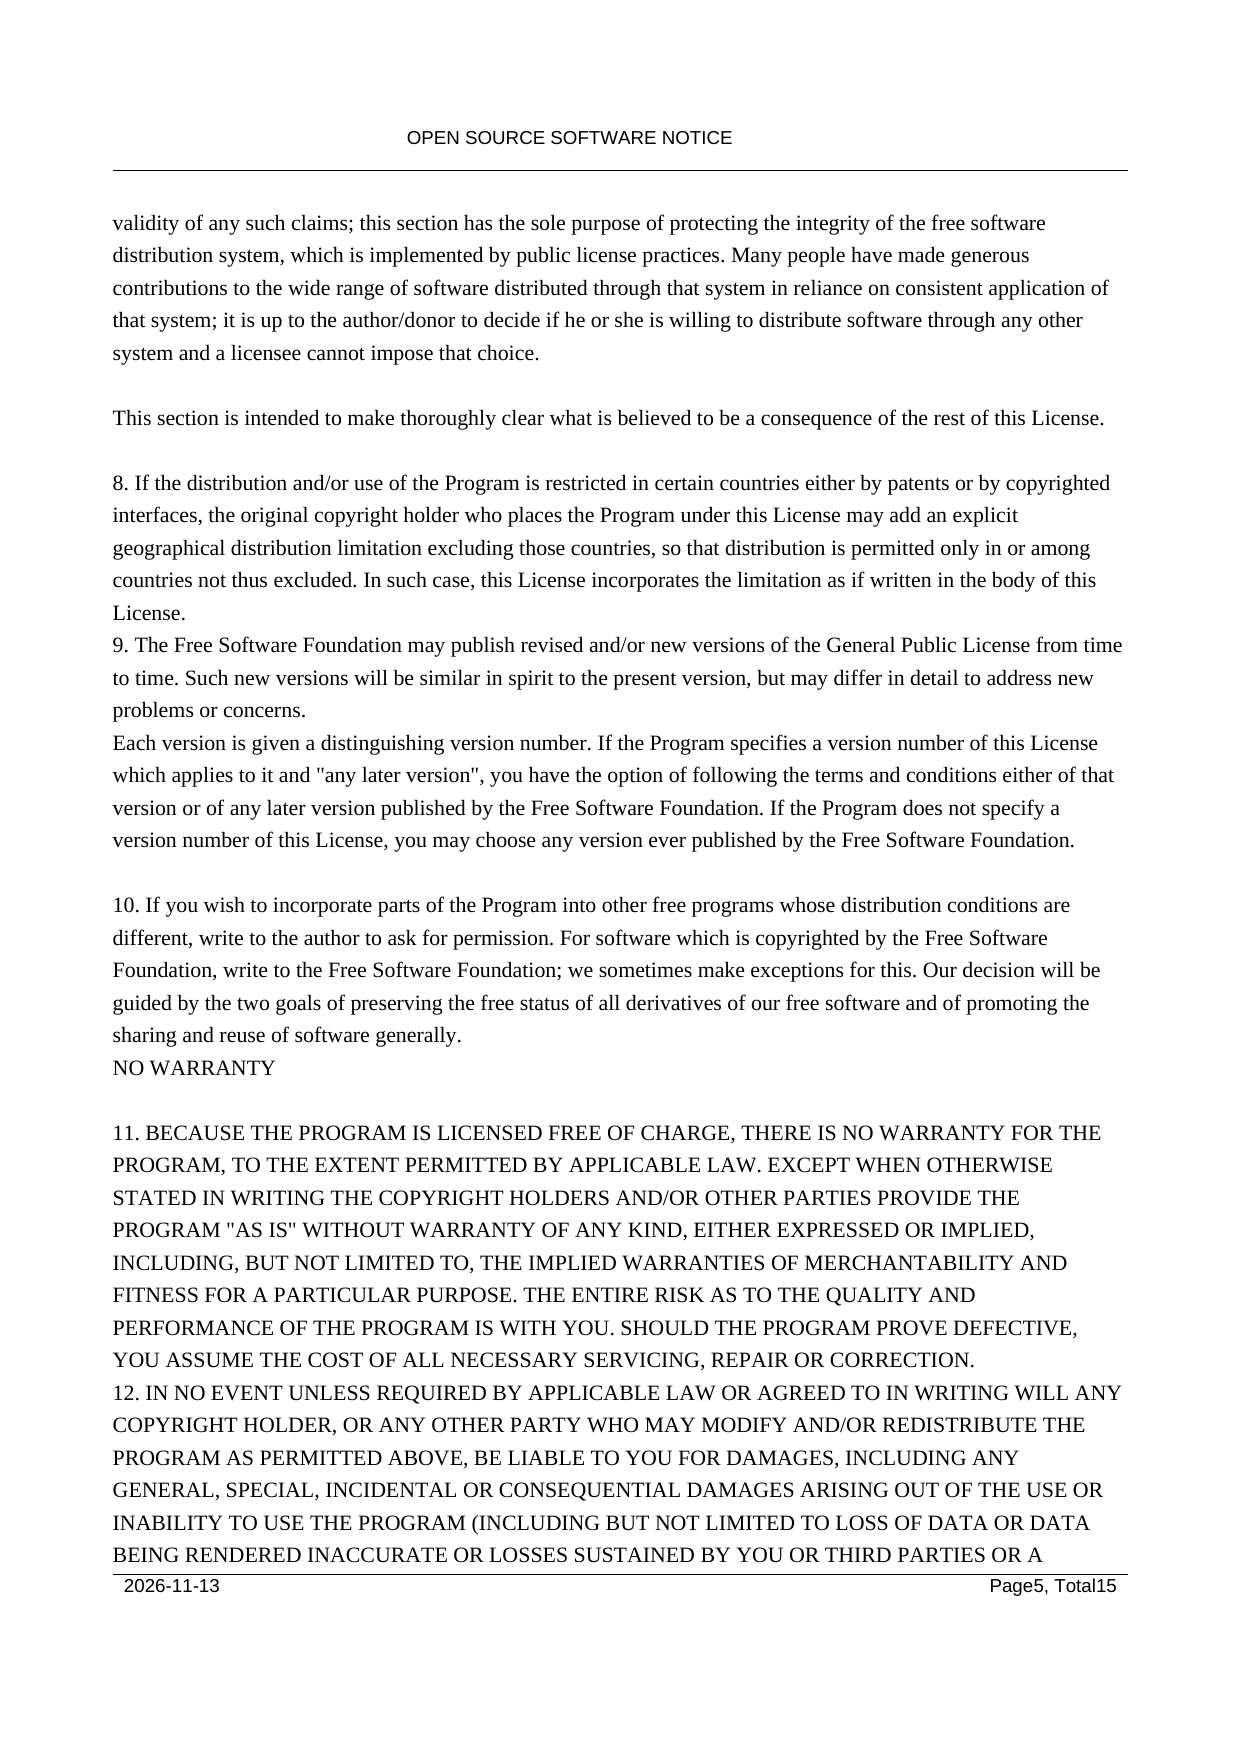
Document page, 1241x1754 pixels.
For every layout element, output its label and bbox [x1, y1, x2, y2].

text [112, 206, 1128, 1571]
